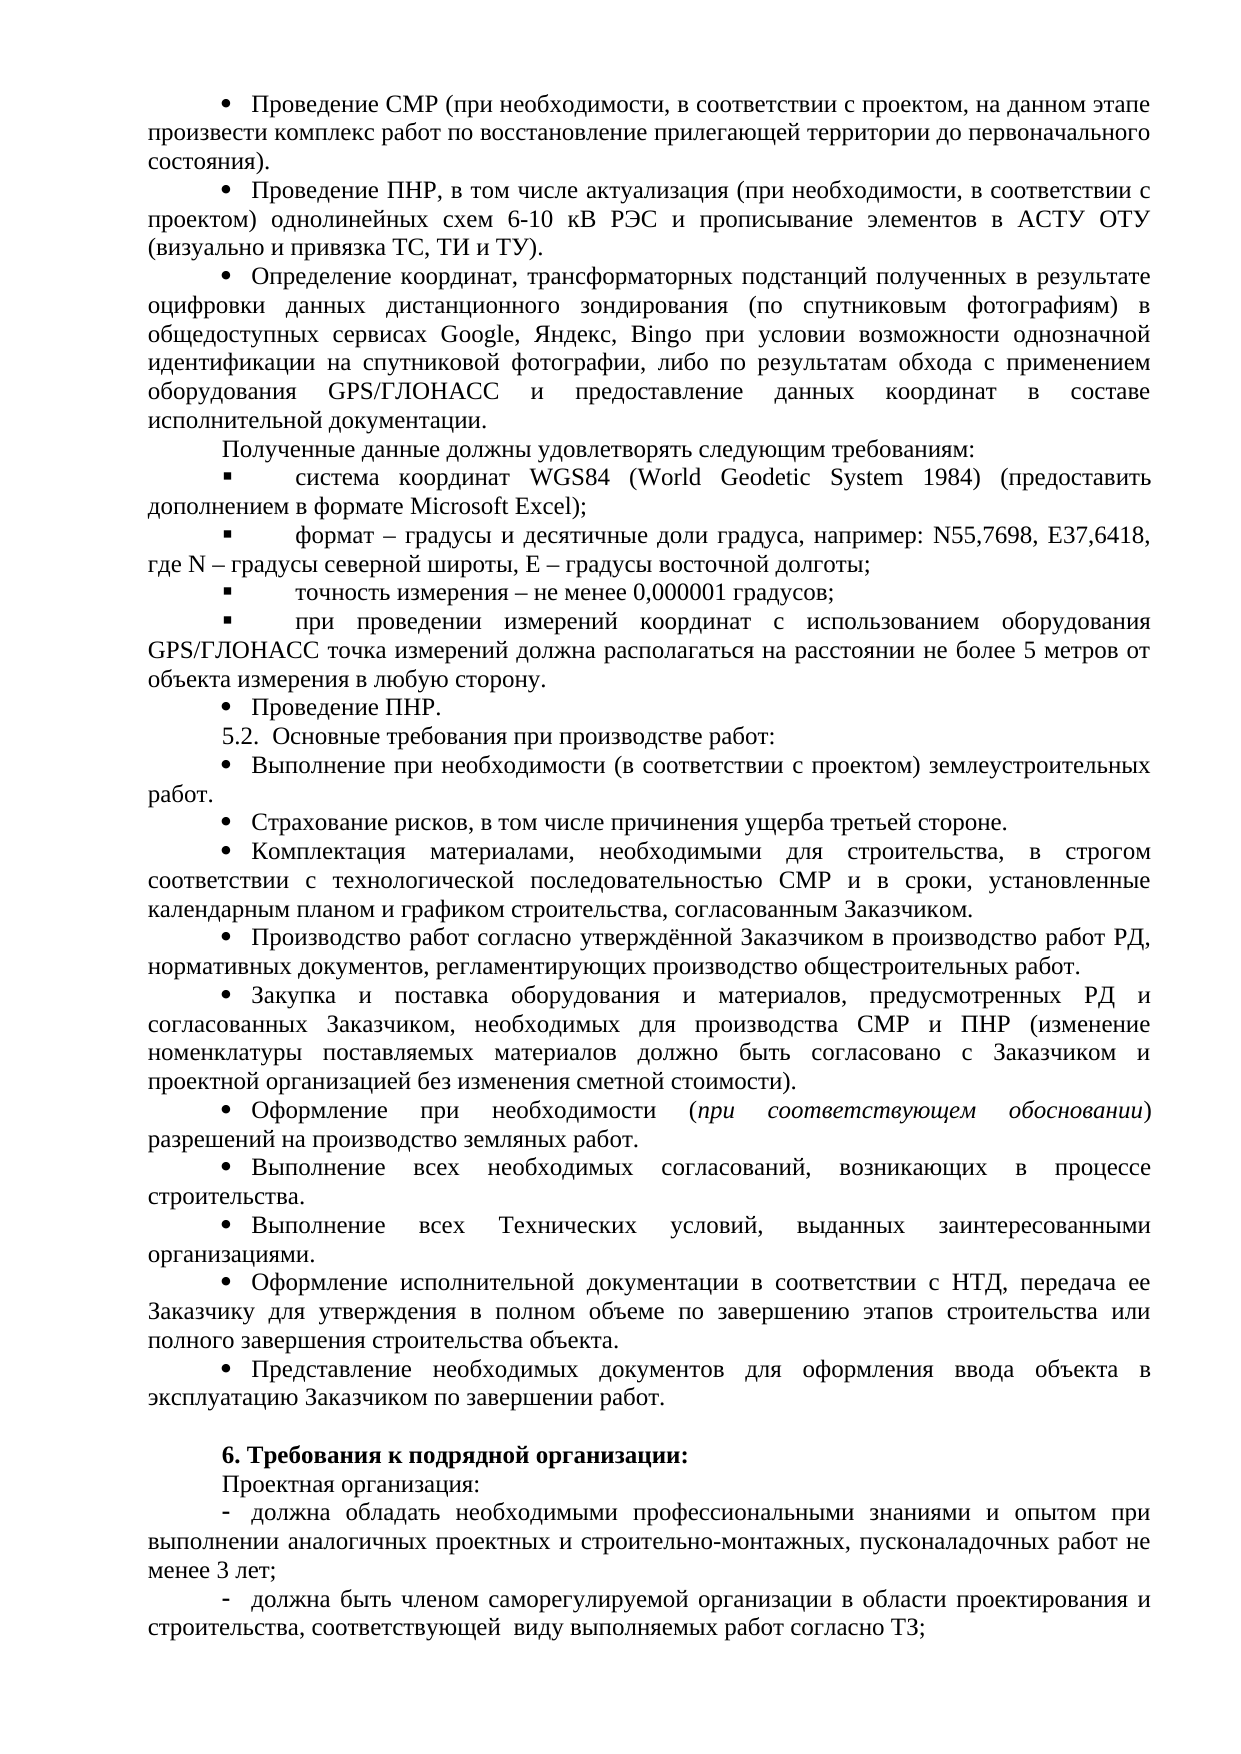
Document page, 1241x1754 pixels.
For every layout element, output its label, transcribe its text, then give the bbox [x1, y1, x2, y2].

list Определение координат, трансформаторных подстанций полученных в результате оцифровки данных дистанционного зондирования (по спутниковым фотографиям) в общедоступных сервисах Google, Яндекс, Bingo при условии возможности однозначной идентификации на спутниковой фотографии, либо по результатам обхода с применением оборудования GPS/ГЛОНАСС и предоставление данных координат в составе исполнительной документации. [148, 261, 1152, 434]
text Проектная организация: [148, 1469, 1152, 1497]
text Полученные данные должны удовлетворять следующим требованиям: [148, 434, 1152, 462]
list Представление необходимых документов для оформления ввода объекта в эксплуатацию Заказчиком по завершении работ. [148, 1354, 1152, 1411]
list должна обладать необходимыми профессиональными знаниями и опытом при выполнении аналогичных проектных и строительно-монтажных, пусконаладочных работ не менее 3 лет; [148, 1497, 1152, 1584]
list Оформление исполнительной документации в соответствии с НТД, передача ее Заказчику для утверждения в полном объеме по завершению этапов строительства или полного завершения строительства объекта. [148, 1267, 1152, 1354]
list Выполнение всех Технических условий, выданных заинтересованными организациями. [148, 1210, 1152, 1267]
list при проведении измерений координат с использованием оборудования GPS/ГЛОНАСС точка измерений должна располагаться на расстоянии не более 5 метров от объекта измерения в любую сторону. [148, 606, 1152, 692]
list Проведение ПНР. [148, 692, 1152, 721]
list должна быть членом саморегулируемой организации в области проектирования и строительства, соответствующей виду выполняемых работ согласно ТЗ; [148, 1584, 1152, 1641]
list Проведение ПНР, в том числе актуализация (при необходимости, в соответствии с проектом) однолинейных схем 6-10 кВ РЭС и прописывание элементов в АСТУ ОТУ (визуально и привязка ТС, ТИ и ТУ). [148, 175, 1152, 261]
list система координат WGS84 (World Geodetic System 1984) (предоставить дополнением в формате Microsoft Exсel); [148, 462, 1152, 520]
list Оформление при необходимости (при соответствующем обосновании) разрешений на производство земляных работ. [148, 1095, 1152, 1152]
list Страхование рисков, в том числе причинения ущерба третьей стороне. [148, 807, 1152, 836]
list Основные требования при производстве работ: [148, 721, 1152, 750]
list Выполнение при необходимости (в соответствии с проектом) землеустроительных работ. [148, 750, 1152, 807]
list точность измерения – не менее 0,000001 градусов; [148, 577, 1152, 606]
list Выполнение всех необходимых согласований, возникающих в процессе строительства. [148, 1152, 1152, 1210]
list формат – градусы и десятичные доли градуса, например: N55,7698, E37,6418, где N – градусы северной широты, E – градусы восточной долготы; [148, 520, 1152, 577]
list Проведение СМР (при необходимости, в соответствии с проектом, на данном этапе произвести комплекс работ по восстановление прилегающей территории до первоначального состояния). [148, 89, 1152, 175]
text 6. Требования к подрядной организации: [148, 1440, 1152, 1469]
list Производство работ согласно утверждённой Заказчиком в производство работ РД, нормативных документов, регламентирующих производство общестроительных работ. [148, 922, 1152, 980]
list Комплектация материалами, необходимыми для строительства, в строгом соответствии с технологической последовательностью СМР и в сроки, установленные календарным планом и графиком строительства, согласованным Заказчиком. [148, 836, 1152, 922]
list Закупка и поставка оборудования и материалов, предусмотренных РД и согласованных Заказчиком, необходимых для производства СМР и ПНР (изменение номенклатуры поставляемых материалов должно быть согласовано с Заказчиком и проектной организацией без изменения сметной стоимости). [148, 980, 1152, 1095]
